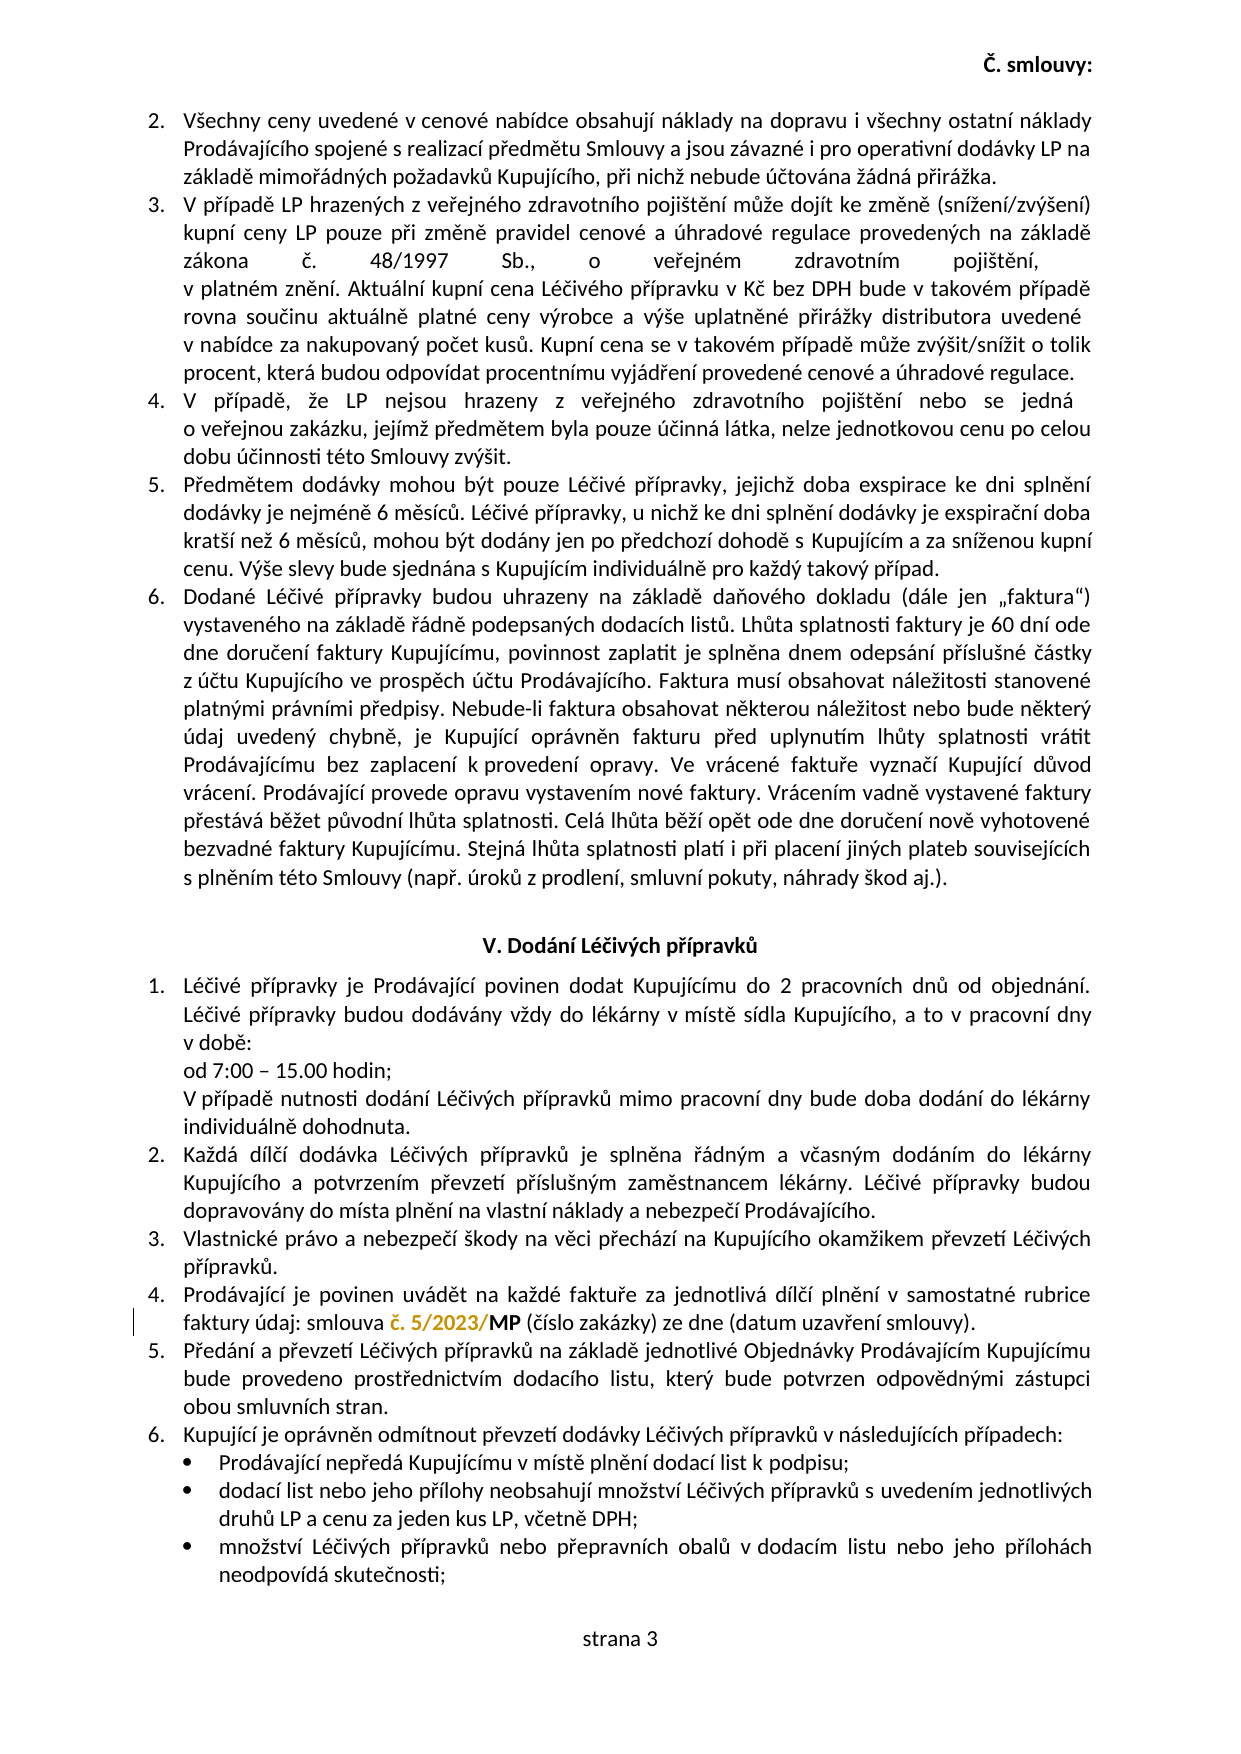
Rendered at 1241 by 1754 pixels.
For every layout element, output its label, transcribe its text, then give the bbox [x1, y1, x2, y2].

list Prodávající nepředá Kupujícímu v místě plnění dodací list k podpisu; [183, 1448, 1093, 1476]
list Kupující je oprávněn odmítnout převzetí dodávky Léčivých přípravků v následujících případech: [148, 1420, 1093, 1448]
text od 7:00 – 15.00 hodin; [183, 1056, 1093, 1084]
list Léčivé přípravky je Prodávající povinen dodat Kupujícímu do 2 pracovních dnů od objednání. Léčivé přípravky budou dodávány vždy do lékárny v místě sídla Kupujícího, a to v pracovní dny v době: [148, 972, 1093, 1056]
list dodací list nebo jeho přílohy neobsahují množství Léčivých přípravků s uvedením jednotlivých druhů LP a cenu za jeden kus LP, včetně DPH; [183, 1476, 1093, 1532]
list Všechny ceny uvedené v cenové nabídce obsahují náklady na dopravu i všechny ostatní náklady Prodávajícího spojené s realizací předmětu Smlouvy a jsou závazné i pro operativní dodávky LP na základě mimořádných požadavků Kupujícího, při nichž nebude účtována žádná přirážka. [148, 106, 1093, 190]
list V případě nutnosti dodání Léčivých přípravků mimo pracovní dny bude doba dodání do lékárny individuálně dohodnuta. [183, 1084, 1093, 1140]
list V případě, že LP nejsou hrazeny z veřejného zdravotního pojištění nebo se jedná o veřejnou zakázku, jejímž předmětem byla pouze účinná látka, nelze jednotkovou cenu po celou dobu účinnosti této Smlouvy zvýšit. [148, 386, 1093, 470]
list množství Léčivých přípravků nebo přepravních obalů v dodacím listu nebo jeho přílohách neodpovídá skutečnosti; [183, 1532, 1093, 1588]
list Vlastnické právo a nebezpečí škody na věci přechází na Kupujícího okamžikem převzetí Léčivých přípravků. [148, 1224, 1093, 1280]
list Dodané Léčivé přípravky budou uhrazeny na základě daňového dokladu (dále jen „faktura“) vystaveného na základě řádně podepsaných dodacích listů. Lhůta splatnosti faktury je 60 dní ode dne doručení faktury Kupujícímu, povinnost zaplatit je splněna dnem odepsání příslušné částky z účtu Kupujícího ve prospěch účtu Prodávajícího. Faktura musí obsahovat náležitosti stanovené platnými právními předpisy. Nebude-li faktura obsahovat některou náležitost nebo bude některý údaj uvedený chybně, je Kupující oprávněn fakturu před uplynutím lhůty splatnosti vrátit Prodávajícímu bez zaplacení k provedení opravy. Ve vrácené faktuře vyznačí Kupující důvod vrácení. Prodávající provede opravu vystavením nové faktury. Vrácením vadně vystavené faktury přestává běžet původní lhůta splatnosti. Celá lhůta běží opět ode dne doručení nově vyhotovené bezvadné faktury Kupujícímu. Stejná lhůta splatnosti platí i při placení jiných plateb souvisejících s plněním této Smlouvy (např. úroků z prodlení, smluvní pokuty, náhrady škod aj.). [148, 582, 1093, 891]
list Každá dílčí dodávka Léčivých přípravků je splněna řádným a včasným dodáním do lékárny Kupujícího a potvrzením převzetí příslušným zaměstnancem lékárny. Léčivé přípravky budou dopravovány do místa plnění na vlastní náklady a nebezpečí Prodávajícího. [148, 1140, 1093, 1224]
list Předmětem dodávky mohou být pouze Léčivé přípravky, jejichž doba exspirace ke dni splnění dodávky je nejméně 6 měsíců. Léčivé přípravky, u nichž ke dni splnění dodávky je exspirační doba kratší než 6 měsíců, mohou být dodány jen po předchozí dohodě s Kupujícím a za sníženou kupní cenu. Výše slevy bude sjednána s Kupujícím individuálně pro každý takový případ. [148, 470, 1093, 582]
list Prodávající je povinen uvádět na každé faktuře za jednotlivá dílčí plnění v samostatné rubrice faktury údaj: smlouva č. 5/2023/MP (číslo zakázky) ze dne (datum uzavření smlouvy). [148, 1280, 1093, 1336]
text V. Dodání Léčivých přípravků [148, 931, 1093, 959]
list Předání a převzetí Léčivých přípravků na základě jednotlivé Objednávky Prodávajícím Kupujícímu bude provedeno prostřednictvím dodacího listu, který bude potvrzen odpovědnými zástupci obou smluvních stran. [148, 1336, 1093, 1420]
list V případě LP hrazených z veřejného zdravotního pojištění může dojít ke změně (snížení/zvýšení) kupní ceny LP pouze při změně pravidel cenové a úhradové regulace provedených na základě zákona č. 48/1997 Sb., o veřejném zdravotním pojištění, v platném znění. Aktuální kupní cena Léčivého přípravku v Kč bez DPH bude v takovém případě rovna součinu aktuálně platné ceny výrobce a výše uplatněné přirážky distributora uvedené v nabídce za nakupovaný počet kusů. Kupní cena se v takovém případě může zvýšit/snížit o tolik procent, která budou odpovídat procentnímu vyjádření provedené cenové a úhradové regulace. [148, 190, 1093, 386]
